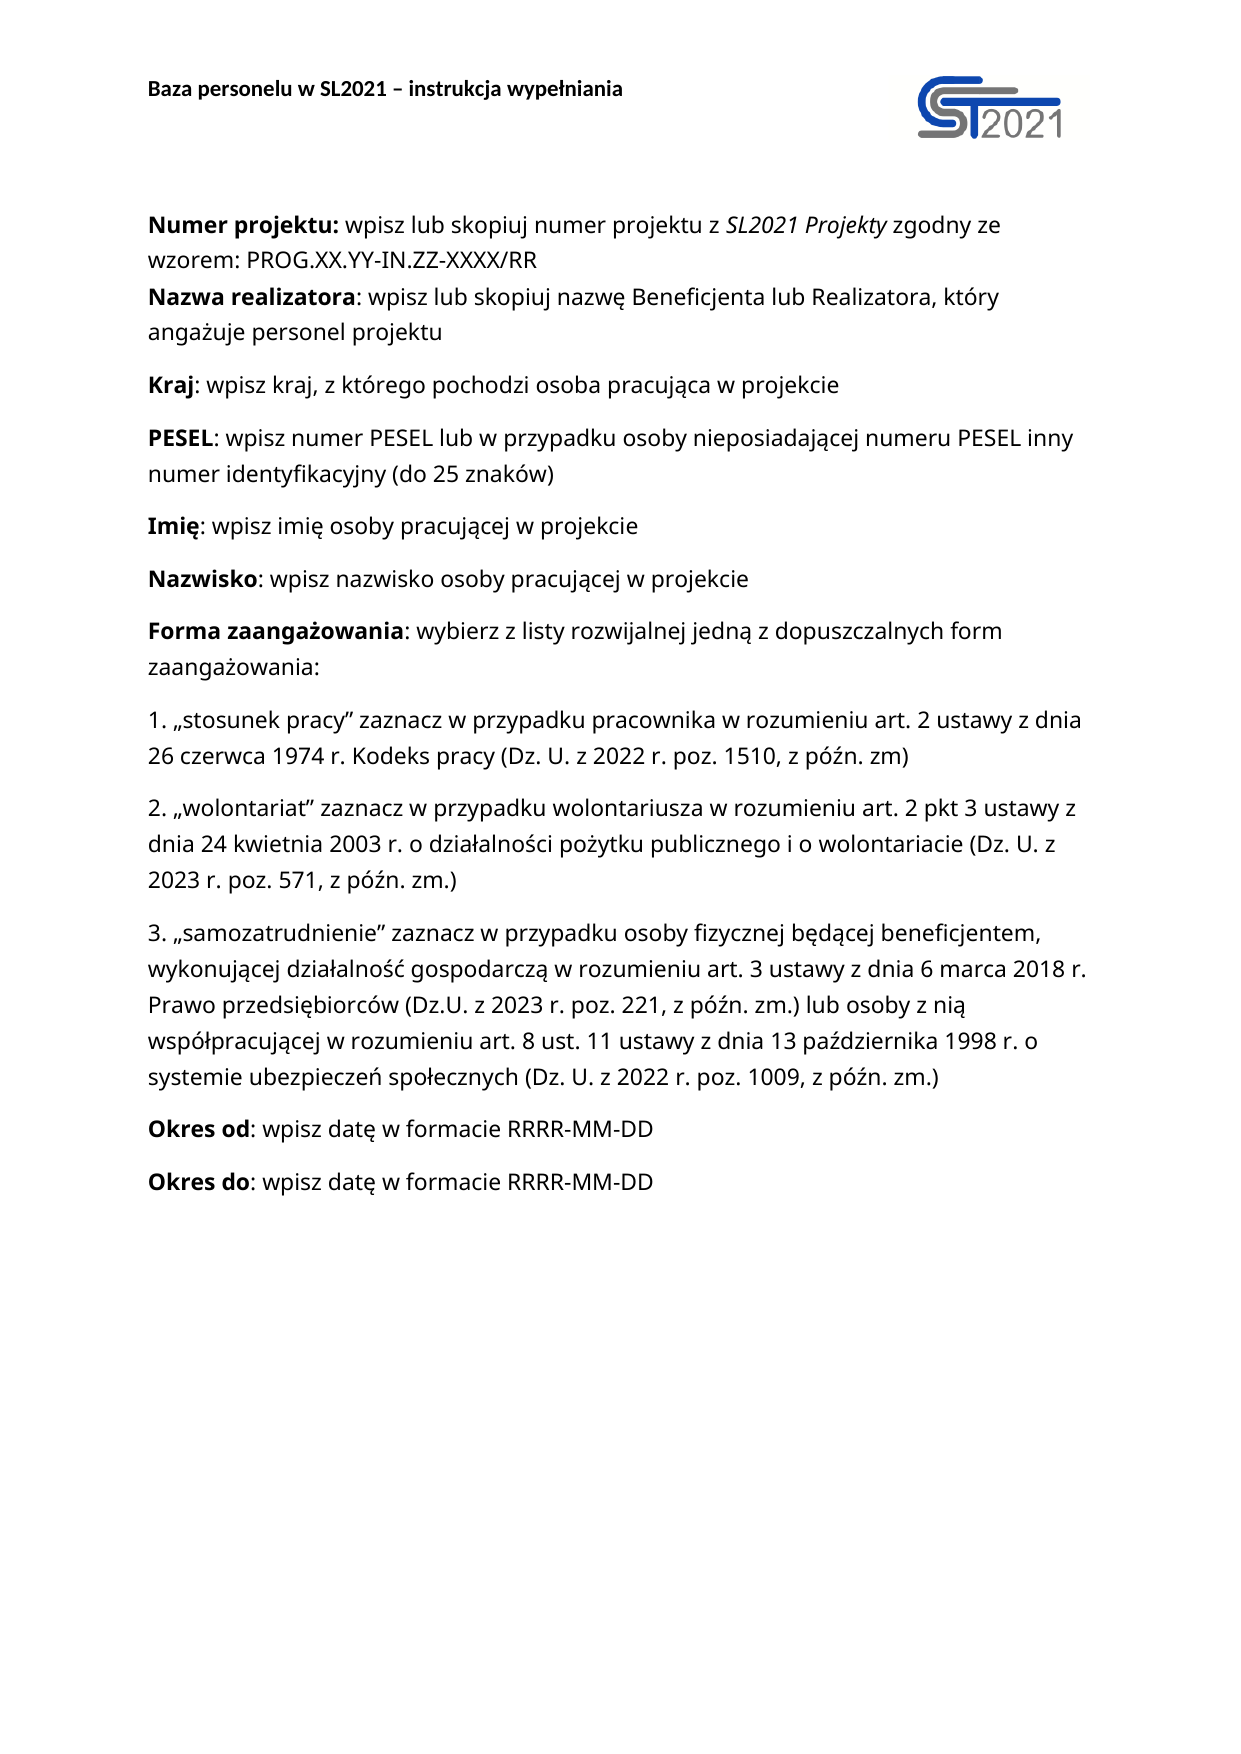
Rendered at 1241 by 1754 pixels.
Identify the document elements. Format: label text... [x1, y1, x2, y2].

picture [888, 75, 1090, 140]
text Imię: wpisz imię osoby pracującej w projekcie [148, 510, 1093, 541]
text 1. „stosunek pracy” zaznacz w przypadku pracownika w rozumieniu art. 2 ustawy z dnia 26 czerwca 1974 r. Kodeks pracy (Dz. U. z 2022 r. poz. 1510, z późn. zm) [148, 704, 1093, 771]
subtitle Numer projektu: wpisz lub skopiuj numer projektu z SL2021 Projekty zgodny ze wzorem: PROG.XX.YY-IN.ZZ-XXXX/RR [148, 208, 1093, 276]
text Nazwisko: wpisz nazwisko osoby pracującej w projekcie [148, 563, 1093, 594]
text Okres do: wpisz datę w formacie RRRR-MM-DD [148, 1166, 1093, 1197]
text 3. „samozatrudnienie” zaznacz w przypadku osoby fizycznej będącej beneficjentem, wykonującej działalność gospodarczą w rozumieniu art. 3 ustawy z dnia 6 marca 2018 r. Prawo przedsiębiorców (Dz.U. z 2023 r. poz. 221, z późn. zm.) lub osoby z nią współpracującej w rozumieniu art. 8 ust. 11 ustawy z dnia 13 października 1998 r. o systemie ubezpieczeń społecznych (Dz. U. z 2022 r. poz. 1009, z późn. zm.) [148, 917, 1093, 1092]
text Okres od: wpisz datę w formacie RRRR-MM-DD [148, 1113, 1093, 1144]
text Nazwa realizatora: wpisz lub skopiuj nazwę Beneficjenta lub Realizatora, który angażuje personel projektu [148, 280, 1093, 348]
text 2. „wolontariat” zaznacz w przypadku wolontariusza w rozumieniu art. 2 pkt 3 ustawy z dnia 24 kwietnia 2003 r. o działalności pożytku publicznego i o wolontariacie (Dz. U. z 2023 r. poz. 571, z późn. zm.) [148, 792, 1093, 896]
text Kraj: wpisz kraj, z którego pochodzi osoba pracująca w projekcie [148, 369, 1093, 400]
text Forma zaangażowania: wybierz z listy rozwijalnej jedną z dopuszczalnych form zaangażowania: [148, 615, 1093, 682]
text PESEL: wpisz numer PESEL lub w przypadku osoby nieposiadającej numeru PESEL inny numer identyfikacyjny (do 25 znaków) [148, 422, 1093, 489]
